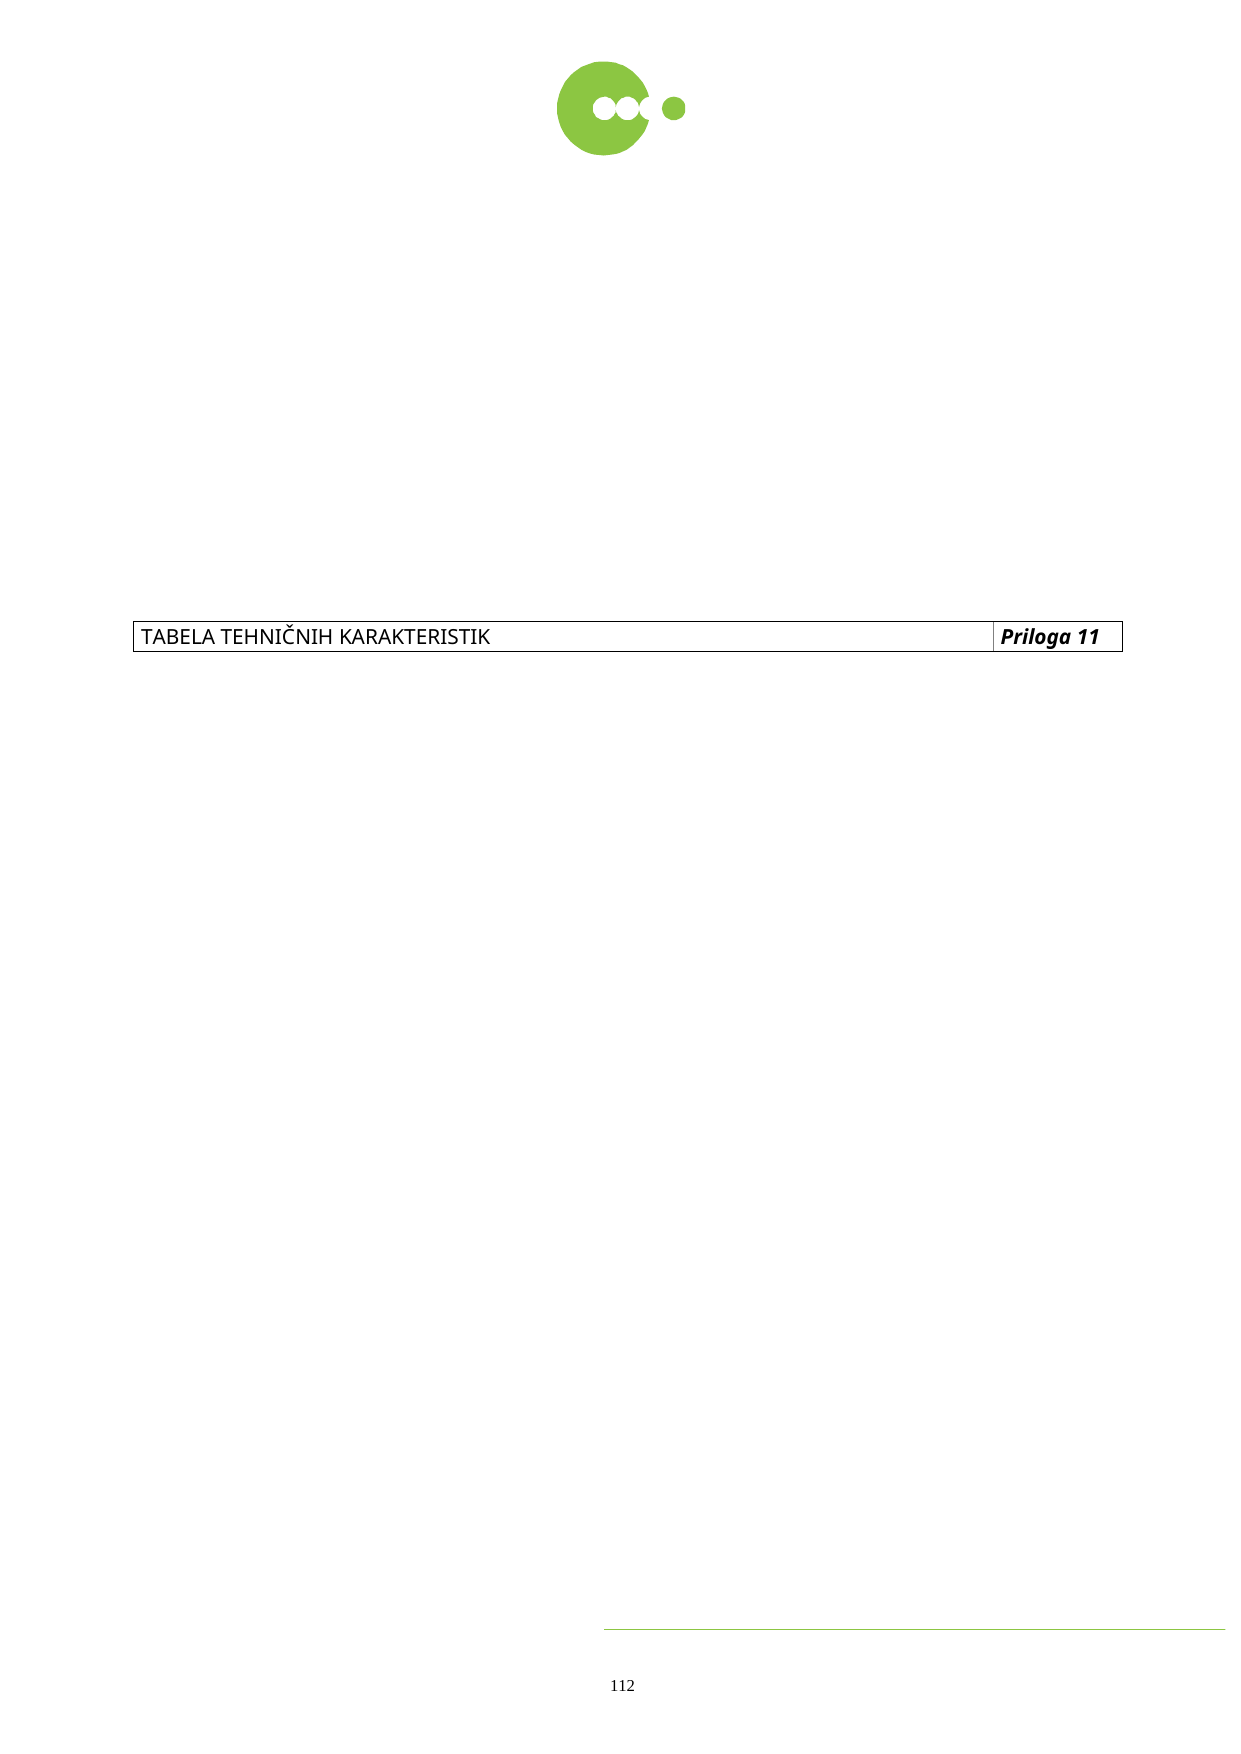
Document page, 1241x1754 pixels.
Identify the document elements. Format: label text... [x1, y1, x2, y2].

table_header TABELA TEHNIČNIH KARAKTERISTIK [134, 622, 993, 651]
table_header Priloga 11 [994, 622, 1122, 651]
